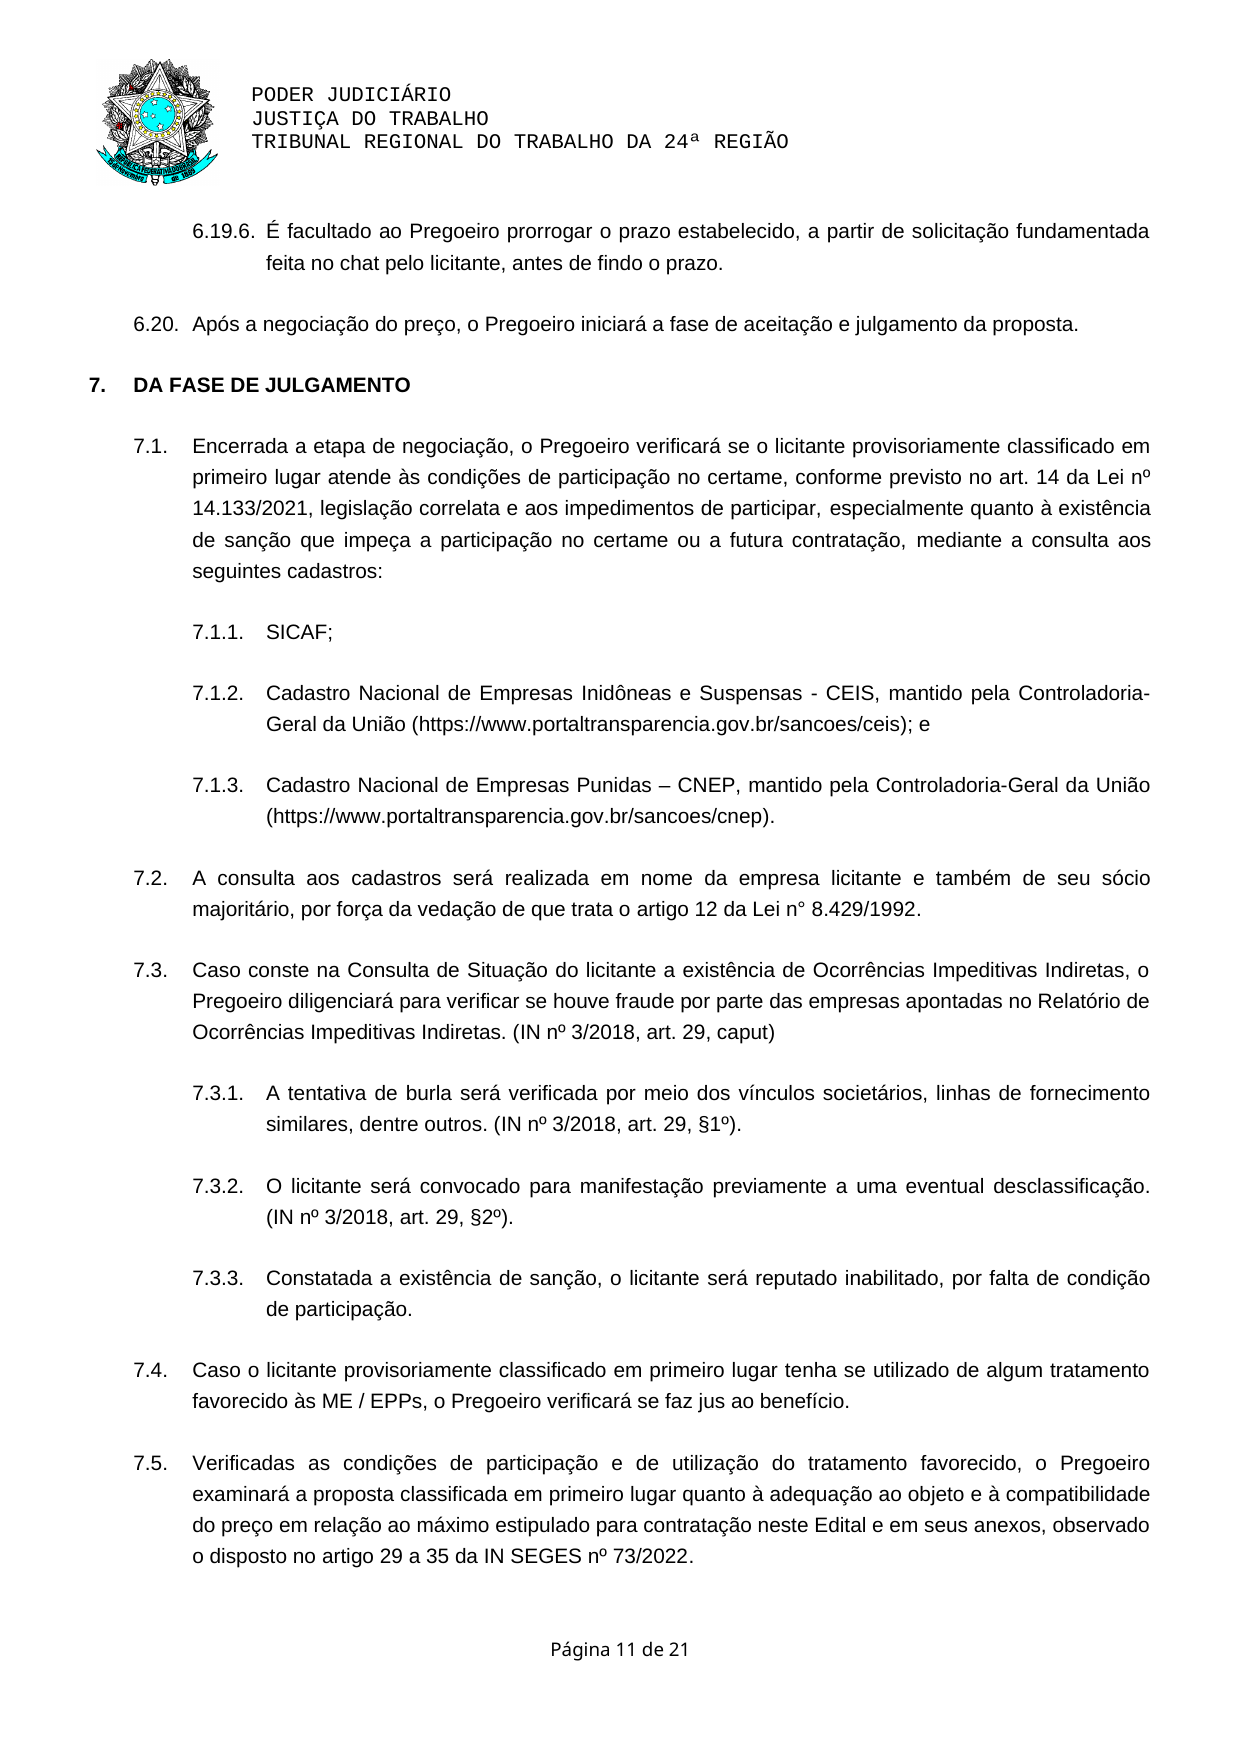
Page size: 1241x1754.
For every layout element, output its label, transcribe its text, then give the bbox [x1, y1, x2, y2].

text Caso o licitante provisoriamente classificado em primeiro lugar tenha se utilizado de algum tratamento favorecido às ME / EPPs, o Pregoeiro verificará se faz jus ao benefício. [133, 1358, 1152, 1413]
list Cadastro Nacional de Empresas Inidôneas e Suspensas - CEIS, mantido pela Controladoria-Geral da União (https://www.portaltransparencia.gov.br/sancoes/ceis); e [192, 681, 1152, 736]
text Caso conste na Consulta de Situação do licitante a existência de Ocorrências Impeditivas Indiretas, o Pregoeiro diligenciará para verificar se houve fraude por parte das empresas apontadas no Relatório de Ocorrências Impeditivas Indiretas. (IN nº 3/2018, art. 29, caput) [133, 958, 1152, 1044]
text Verificadas as condições de participação e de utilização do tratamento favorecido, o Pregoeiro examinará a proposta classificada em primeiro lugar quanto à adequação ao objeto e à compatibilidade do preço em relação ao máximo estipulado para contratação neste Edital e em seus anexos, observado o disposto no artigo 29 a 35 da IN SEGES nº 73/2022. [133, 1450, 1152, 1568]
list Constatada a existência de sanção, o licitante será reputado inabilitado, por falta de condição de participação. [192, 1266, 1152, 1321]
text Encerrada a etapa de negociação, o Pregoeiro verificará se o licitante provisoriamente classificado em primeiro lugar atende às condições de participação no certame, conforme previsto no art. 14 da Lei nº 14.133/2021, legislação correlata e aos impedimentos de participar, especialmente quanto à existência de sanção que impeça a participação no certame ou a futura contratação, mediante a consulta aos seguintes cadastros: [133, 434, 1152, 582]
list SICAF; [192, 620, 1152, 644]
picture [96, 59, 220, 186]
text DA FASE DE JULGAMENTO [89, 373, 1152, 397]
list A tentativa de burla será verificada por meio dos vínculos societários, linhas de fornecimento similares, dentre outros. (IN nº 3/2018, art. 29, §1º). [192, 1081, 1152, 1136]
text A consulta aos cadastros será realizada em nome da empresa licitante e também de seu sócio majoritário, por força da vedação de que trata o artigo 12 da Lei n° 8.429/1992. [133, 865, 1152, 921]
list É facultado ao Pregoeiro prorrogar o prazo estabelecido, a partir de solicitação fundamentada feita no chat pelo licitante, antes de findo o prazo. [192, 219, 1152, 274]
text Após a negociação do preço, o Pregoeiro iniciará a fase de aceitação e julgamento da proposta. [133, 312, 1152, 336]
list O licitante será convocado para manifestação previamente a uma eventual desclassificação. (IN nº 3/2018, art. 29, §2º). [192, 1173, 1152, 1228]
list Cadastro Nacional de Empresas Punidas – CNEP, mantido pela Controladoria-Geral da União (https://www.portaltransparencia.gov.br/sancoes/cnep). [192, 773, 1152, 828]
